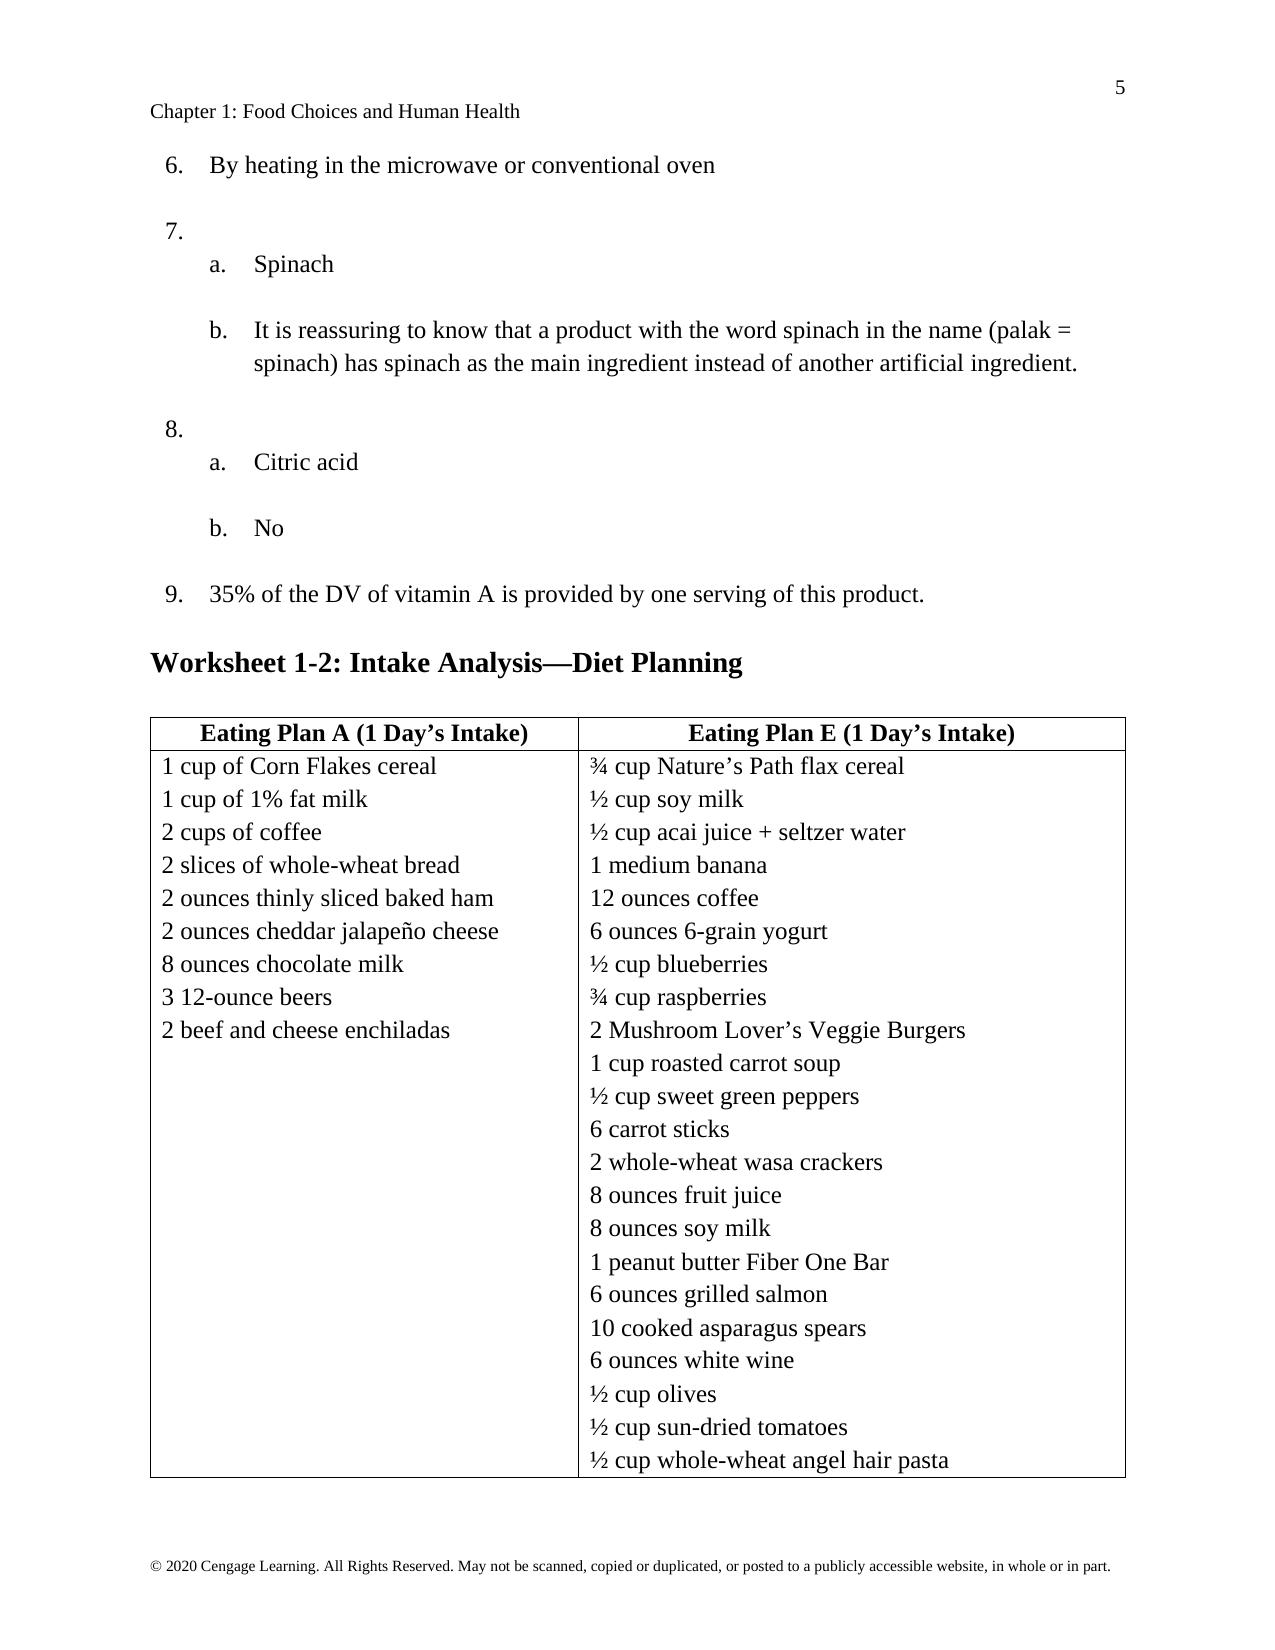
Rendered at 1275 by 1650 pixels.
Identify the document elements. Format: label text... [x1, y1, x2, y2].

table_header Eating Plan A (1 Day’s Intake) [151, 718, 578, 750]
subtitle Worksheet 1-2: Intake Analysis—Diet Planning [150, 645, 1125, 679]
text 7. [165, 216, 1125, 245]
table_header Eating Plan E (1 Day’s Intake) [579, 718, 1125, 750]
text 9. 35% of the DV of vitamin A is provided by one serving of this product. [165, 579, 1125, 608]
text 6. By heating in the microwave or conventional oven [165, 150, 1125, 179]
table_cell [151, 751, 578, 1477]
text 8. [165, 414, 1125, 443]
text b. No [209, 513, 1125, 542]
text b. It is reassuring to know that a product with the word spinach in the name (palak = spinach) has spinach as the main ingredient instead of another artificial ingredient. [209, 315, 1125, 377]
text a. Spinach [209, 249, 1125, 278]
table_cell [579, 751, 1125, 1477]
text a. Citric acid [209, 447, 1125, 476]
